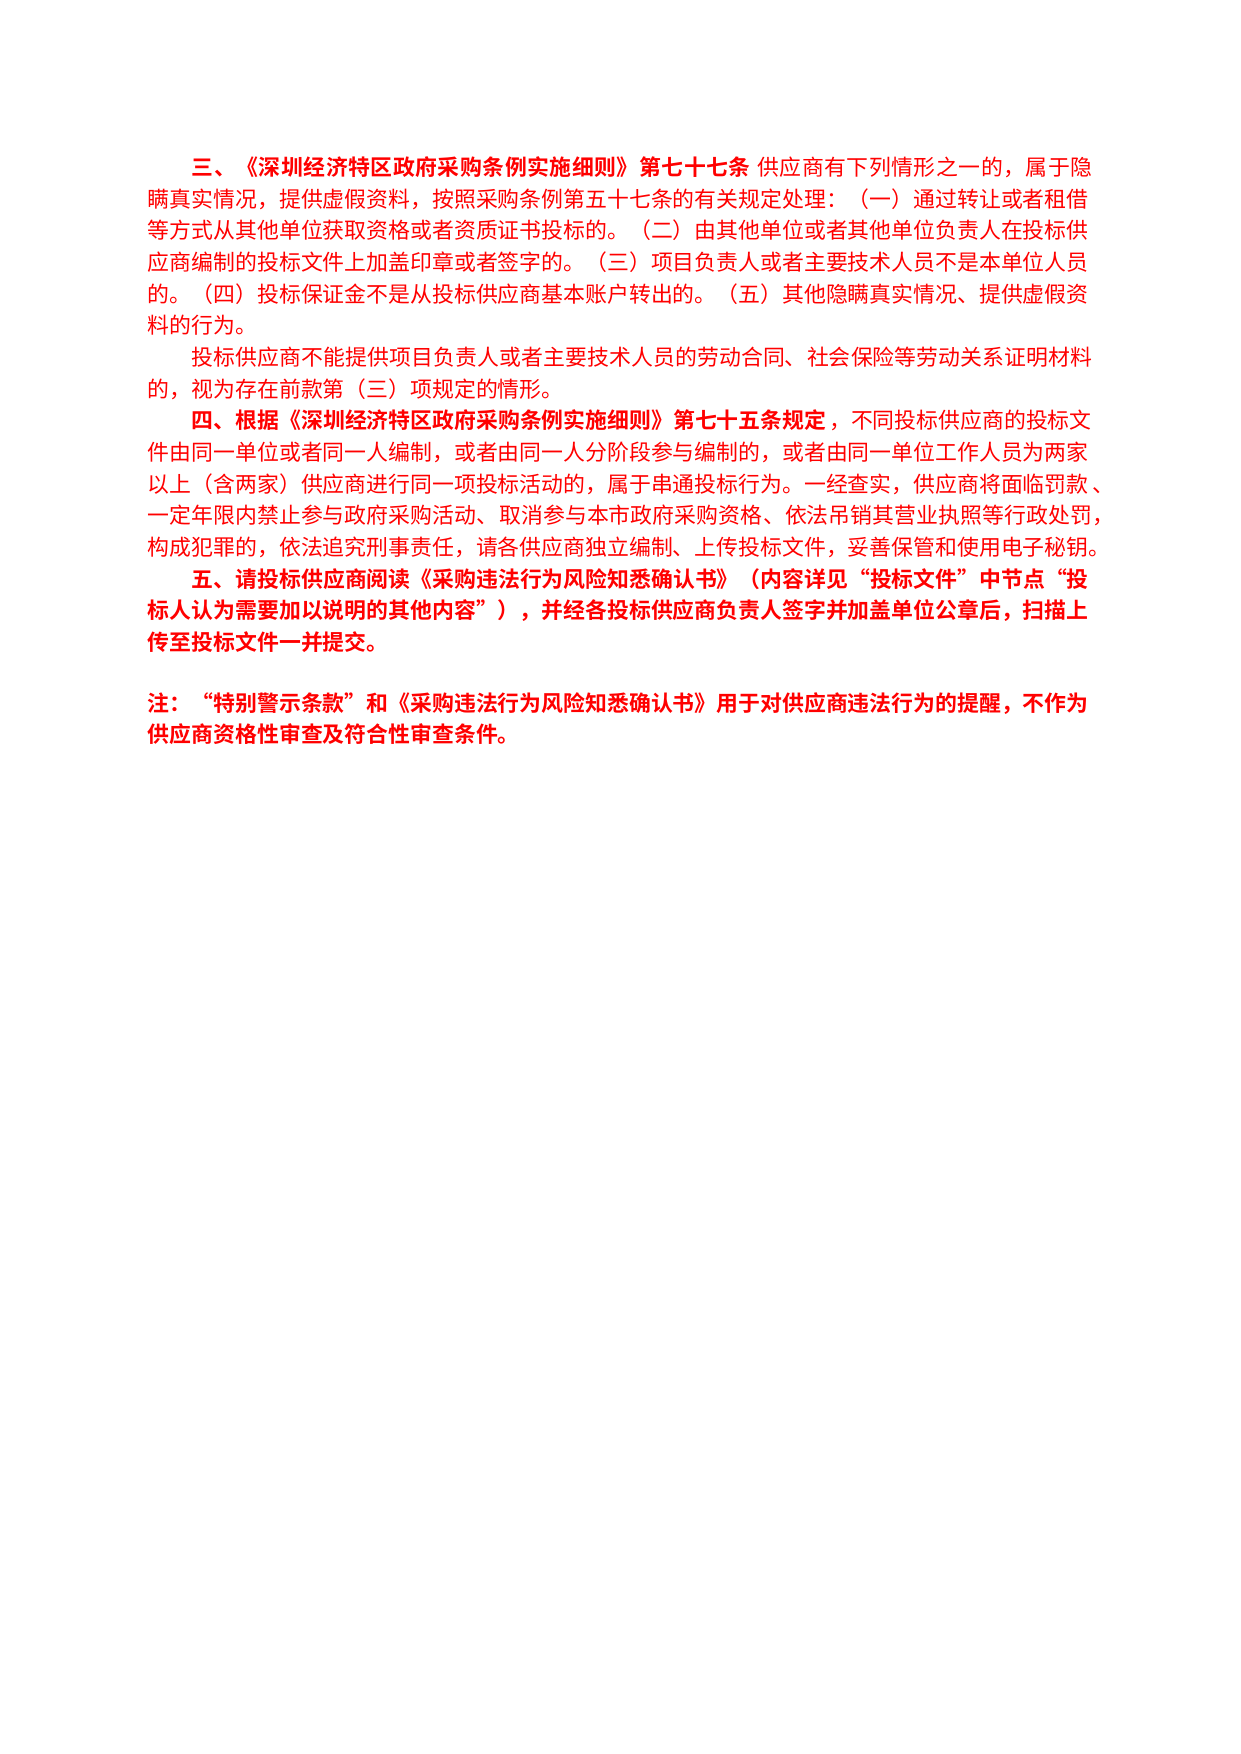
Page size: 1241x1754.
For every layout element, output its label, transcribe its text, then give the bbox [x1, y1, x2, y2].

text 三、《深圳经济特区政府采购条例实施细则》第七十七条 供应商有下列情形之一的，属于隐瞒真实情况，提供虚假资料，按照采购条例第五十七条的有关规定处理：（一）通过转让或者租借等方式从其他单位获取资格或者资质证书投标的。（二）由其他单位或者其他单位负责人在投标供应商编制的投标文件上加盖印章或者签字的。（三）项目负责人或者主要技术人员不是本单位人员的。（四）投标保证金不是从投标供应商基本账户转出的。（五）其他隐瞒真实情况、提供虚假资料的行为。 [148, 150, 1092, 340]
text 注：“特别警示条款”和《采购违法行为风险知悉确认书》用于对供应商违法行为的提醒，不作为供应商资格性审查及符合性审查条件。 [148, 686, 1092, 749]
text 四、根据《深圳经济特区政府采购条例实施细则》第七十五条规定，不同投标供应商的投标文件由同一单位或者同一人编制，或者由同一人分阶段参与编制的，或者由同一单位工作人员为两家以上（含两家）供应商进行同一项投标活动的，属于串通投标行为。一经查实，供应商将面临罚款、一定年限内禁止参与政府采购活动、取消参与本市政府采购资格、依法吊销其营业执照等行政处罚，构成犯罪的，依法追究刑事责任，请各供应商独立编制、上传投标文件，妥善保管和使用电子秘钥。 [148, 403, 1092, 562]
text 五、请投标供应商阅读《采购违法行为风险知悉确认书》（内容详见“投标文件”中节点“投标人认为需要加以说明的其他内容”），并经各投标供应商负责人签字并加盖单位公章后，扫描上传至投标文件一并提交。 [148, 562, 1092, 657]
text 投标供应商不能提供项目负责人或者主要技术人员的劳动合同、社会保险等劳动关系证明材料的，视为存在前款第（三）项规定的情形。 [148, 340, 1092, 403]
